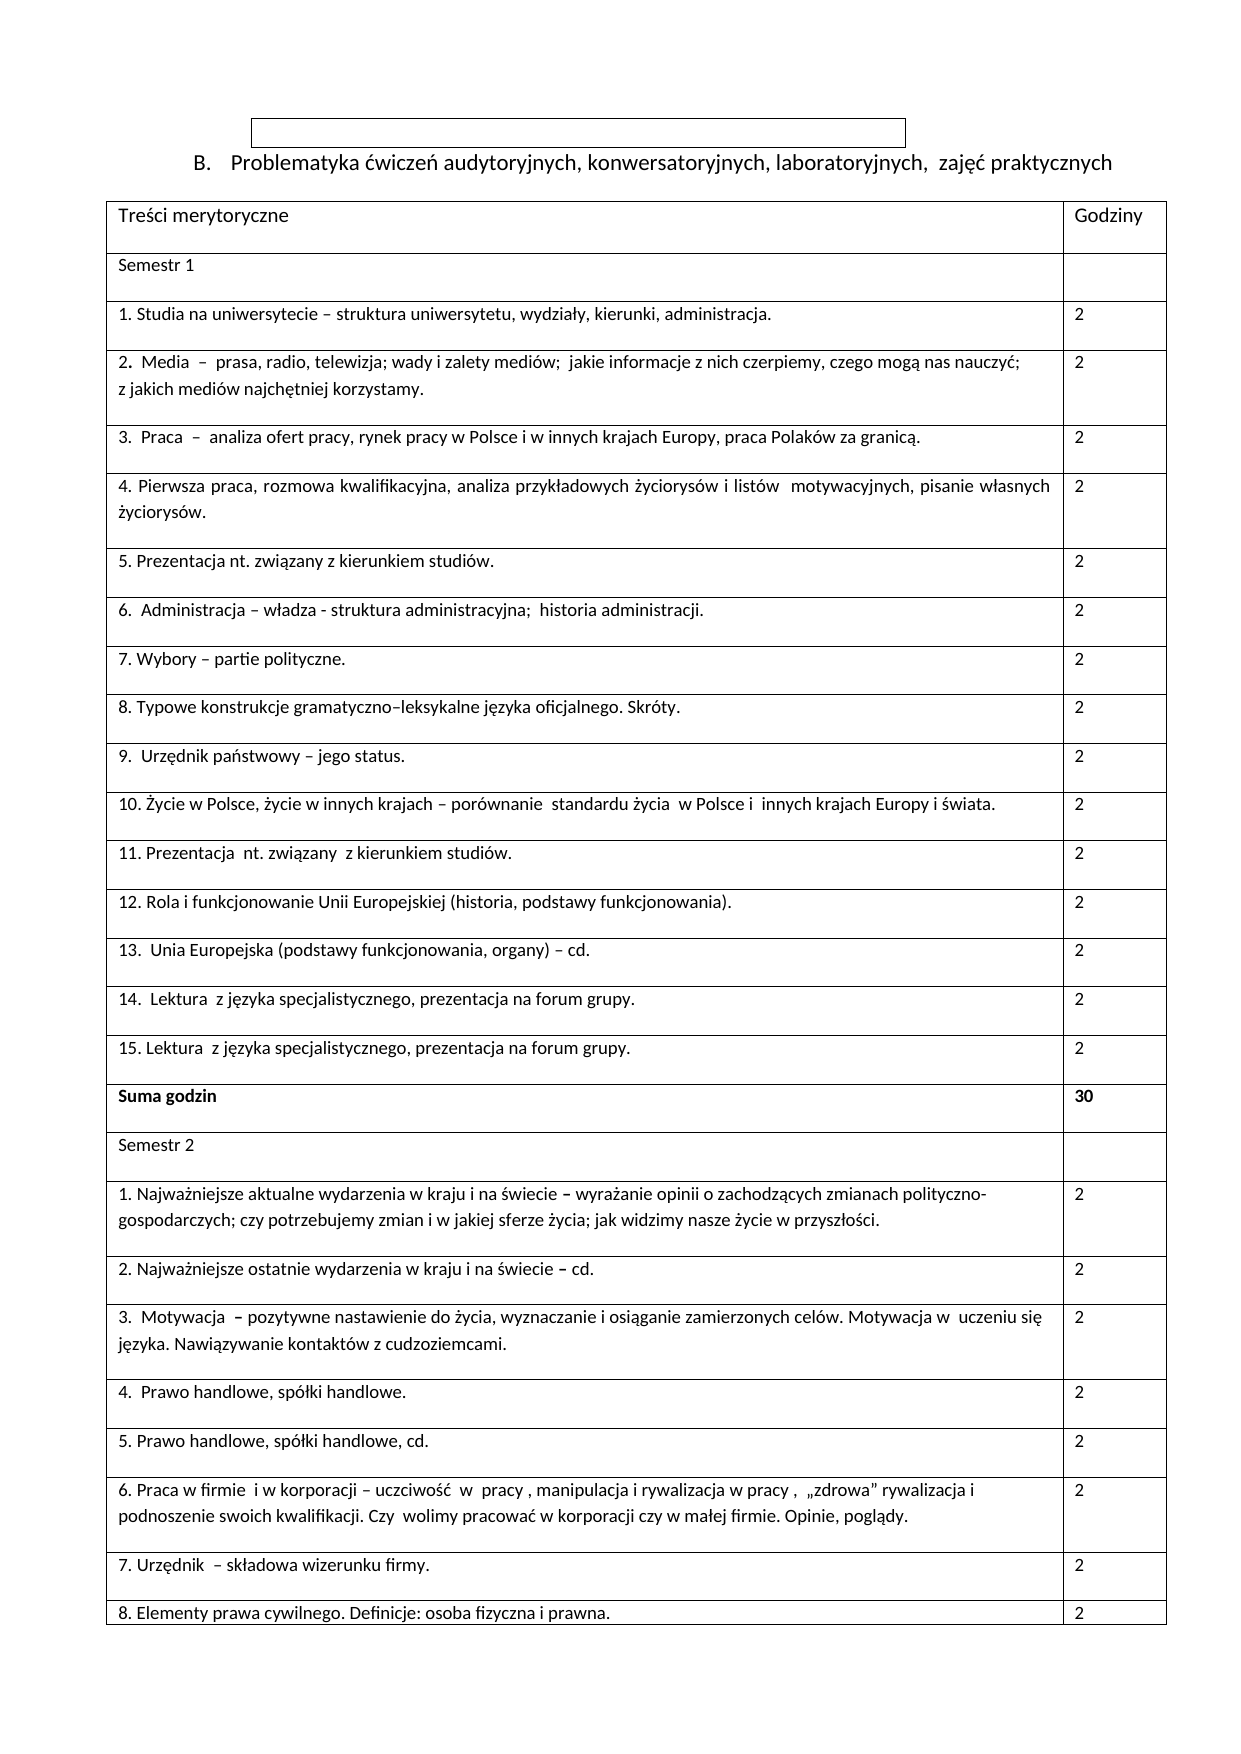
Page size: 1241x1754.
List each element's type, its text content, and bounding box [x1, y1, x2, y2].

table_cell 13. Unia Europejska (podstawy funkcjonowania, organy) – cd. [107, 939, 1063, 986]
table_cell 2 [1064, 1305, 1166, 1379]
table_cell Suma godzin [107, 1085, 1063, 1132]
table_cell 4. Prawo handlowe, spółki handlowe. [107, 1380, 1063, 1428]
table_cell 2 [1064, 1182, 1166, 1256]
table_cell 15. Lektura z języka specjalistycznego, prezentacja na forum grupy. [107, 1036, 1063, 1083]
table_cell 2 [1064, 939, 1166, 986]
table_cell Semestr 1 [107, 254, 1063, 301]
table_cell 3. Motywacja – pozytywne nastawienie do życia, wyznaczanie i osiąganie zamierzonych celów. Motywacja w uczeniu się języka. Nawiązywanie kontaktów z cudzoziemcami. [107, 1305, 1063, 1379]
table_cell 2 [1064, 1036, 1166, 1083]
table_cell 2 [1064, 549, 1166, 597]
table_cell 2 [1064, 695, 1166, 743]
table_cell [1064, 254, 1166, 301]
table_header Godziny [1064, 202, 1166, 252]
table_cell 2 [1064, 474, 1166, 548]
table_cell 2 [1064, 793, 1166, 840]
table_cell 2 [1064, 890, 1166, 937]
table_cell 2 [1064, 744, 1166, 792]
table_cell 7. Wybory – partie polityczne. [107, 647, 1063, 694]
table_cell 2 [1064, 598, 1166, 646]
list Problematyka ćwiczeń audytoryjnych, konwersatoryjnych, laboratoryjnych, zajęć praktycznych [193, 148, 1122, 176]
table_cell 2 [1064, 426, 1166, 473]
table_cell 1. Najważniejsze aktualne wydarzenia w kraju i na świecie – wyrażanie opinii o zachodzących zmianach polityczno-gospodarczych; czy potrzebujemy zmian i w jakiej sferze życia; jak widzimy nasze życie w przyszłości. [107, 1182, 1063, 1256]
table_cell 2 [1064, 1553, 1166, 1600]
table_cell 7. Urzędnik – składowa wizerunku firmy. [107, 1553, 1063, 1600]
table_cell 8. Typowe konstrukcje gramatyczno–leksykalne języka oficjalnego. Skróty. [107, 695, 1063, 743]
table_cell 9. Urzędnik państwowy – jego status. [107, 744, 1063, 792]
table_cell 2. Media – prasa, radio, telewizja; wady i zalety mediów; jakie informacje z nich czerpiemy, czego mogą nas nauczyć; z jakich mediów najchętniej korzystamy. [107, 351, 1063, 425]
table_header Treści merytoryczne [107, 202, 1063, 252]
table_cell 12. Rola i funkcjonowanie Unii Europejskiej (historia, podstawy funkcjonowania). [107, 890, 1063, 937]
table_cell 4. Pierwsza praca, rozmowa kwalifikacyjna, analiza przykładowych życiorysów i listów motywacyjnych, pisanie własnych życiorysów. [107, 474, 1063, 548]
table_cell [1064, 1133, 1166, 1181]
table_cell 1. Studia na uniwersytecie – struktura uniwersytetu, wydziały, kierunki, administracja. [107, 302, 1063, 350]
table_cell 2 [1064, 647, 1166, 694]
table_cell 2 [1064, 987, 1166, 1035]
table_cell [252, 119, 905, 147]
table_cell 2 [1064, 841, 1166, 889]
table_cell 6. Administracja – władza - struktura administracyjna; historia administracji. [107, 598, 1063, 646]
table_cell 2 [1064, 302, 1166, 350]
table_cell 2 [1064, 351, 1166, 425]
table_cell 2 [1064, 1478, 1166, 1552]
table_cell Semestr 2 [107, 1133, 1063, 1181]
table_cell 11. Prezentacja nt. związany z kierunkiem studiów. [107, 841, 1063, 889]
table_cell 2 [1064, 1601, 1166, 1624]
table_cell 10. Życie w Polsce, życie w innych krajach – porównanie standardu życia w Polsce i innych krajach Europy i świata. [107, 793, 1063, 840]
table_cell 6. Praca w firmie i w korporacji – uczciwość w pracy , manipulacja i rywalizacja w pracy , „zdrowa” rywalizacja i podnoszenie swoich kwalifikacji. Czy wolimy pracować w korporacji czy w małej firmie. Opinie, poglądy. [107, 1478, 1063, 1552]
table_cell 2 [1064, 1257, 1166, 1304]
table_cell 30 [1064, 1085, 1166, 1132]
table_cell 2. Najważniejsze ostatnie wydarzenia w kraju i na świecie – cd. [107, 1257, 1063, 1304]
table_cell 3. Praca – analiza ofert pracy, rynek pracy w Polsce i w innych krajach Europy, praca Polaków za granicą. [107, 426, 1063, 473]
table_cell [107, 1601, 1063, 1624]
table_cell 2 [1064, 1380, 1166, 1428]
table_cell 14. Lektura z języka specjalistycznego, prezentacja na forum grupy. [107, 987, 1063, 1035]
table_cell 2 [1064, 1429, 1166, 1477]
table_cell 5. Prezentacja nt. związany z kierunkiem studiów. [107, 549, 1063, 597]
table_cell 5. Prawo handlowe, spółki handlowe, cd. [107, 1429, 1063, 1477]
